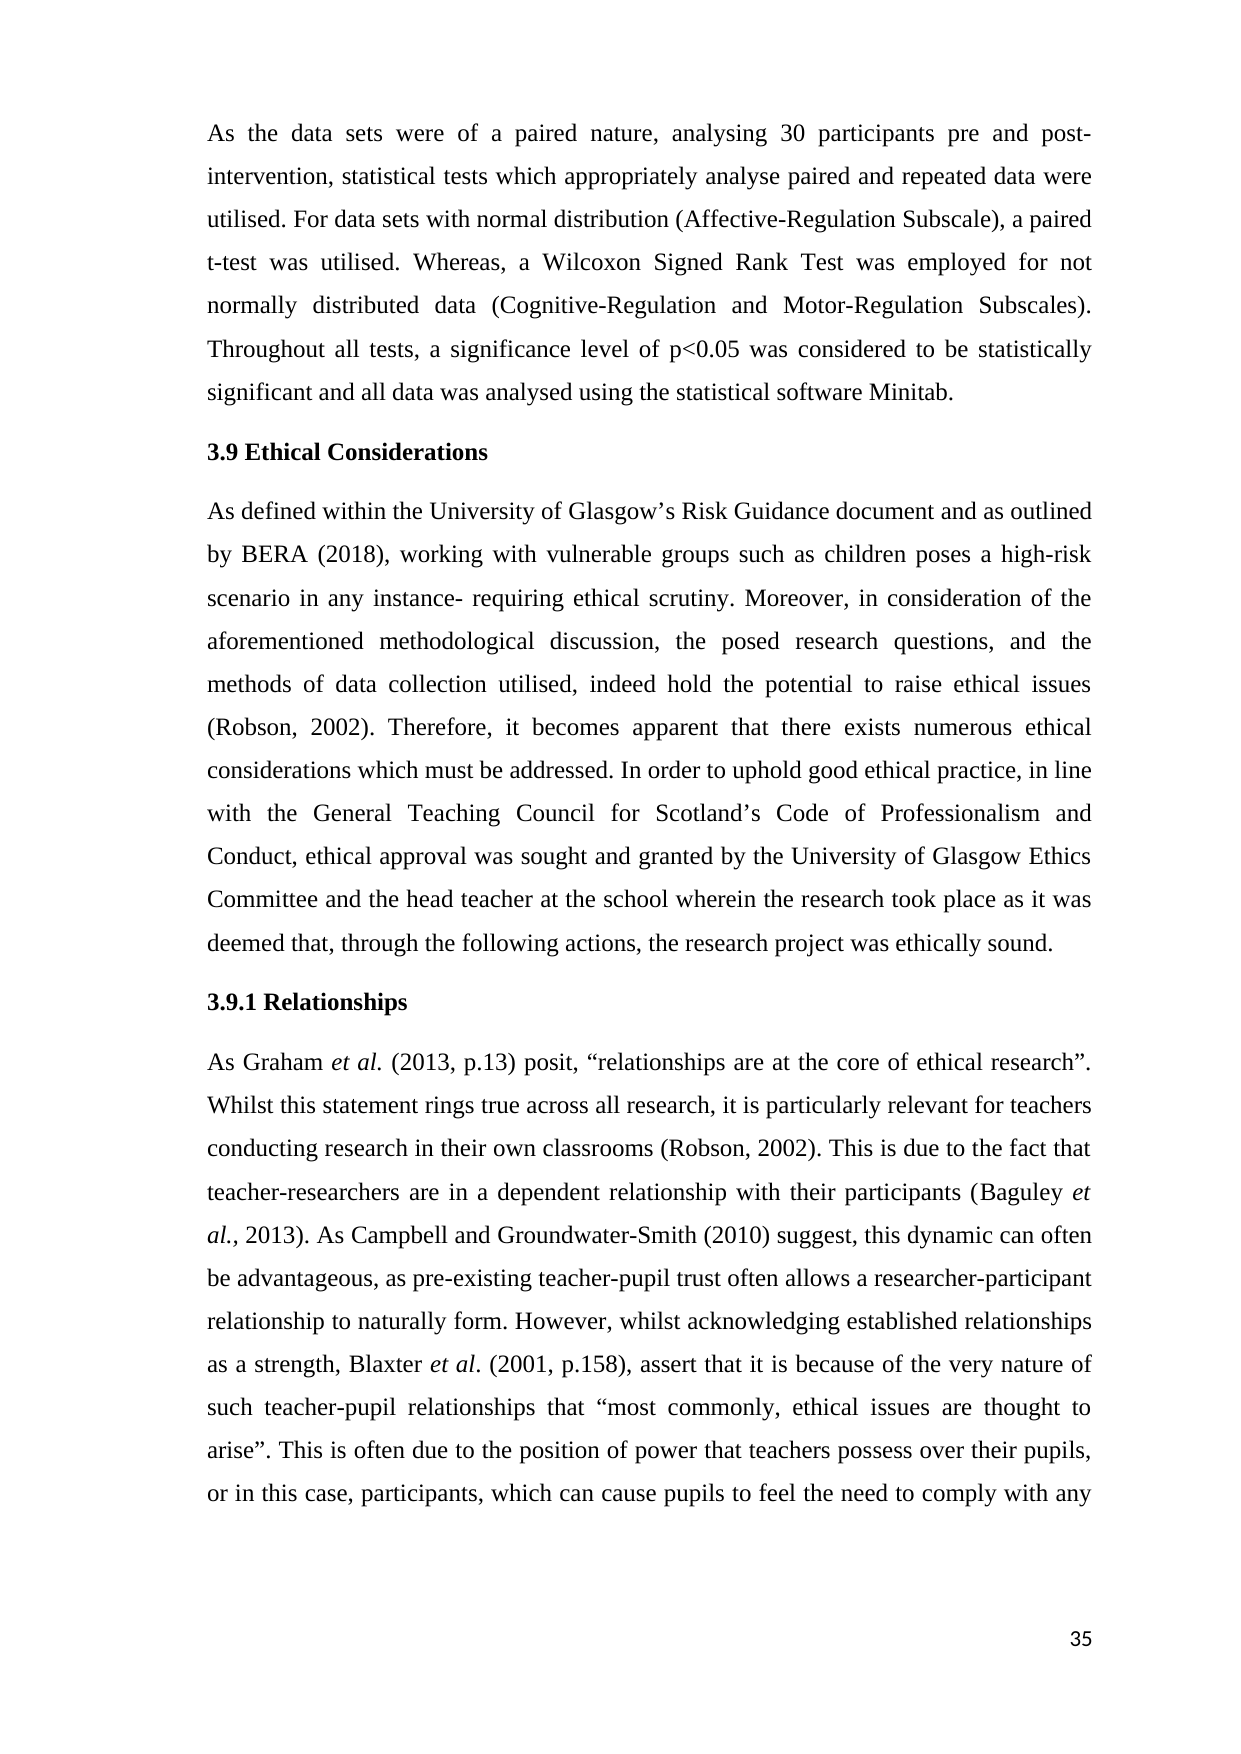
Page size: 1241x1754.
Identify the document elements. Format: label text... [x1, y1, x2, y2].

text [207, 1047, 1092, 1507]
text As defined within the University of Glasgow’s Risk Guidance document and as outlined by BERA (2018), working with vulnerable groups such as children poses a high-risk scenario in any instance- requiring ethical scrutiny. Moreover, in consideration of the aforementioned methodological discussion, the posed research questions, and the methods of data collection utilised, indeed hold the potential to raise ethical issues (Robson, 2002). Therefore, it becomes apparent that there exists numerous ethical considerations which must be addressed. In order to uphold good ethical practice, in line with the General Teaching Council for Scotland’s Code of Professionalism and Conduct, ethical approval was sought and granted by the University of Glasgow Ethics Committee and the head teacher at the school wherein the research took place as it was deemed that, through the following actions, the research project was ethically sound. [207, 496, 1092, 956]
text 3.9 Ethical Considerations [207, 437, 1092, 465]
text 3.9.1 Relationships [207, 987, 1092, 1016]
text As the data sets were of a paired nature, analysing 30 participants pre and post-intervention, statistical tests which appropriately analyse paired and repeated data were utilised. For data sets with normal distribution (Affective-Regulation Subscale), a paired t-test was utilised. Whereas, a Wilcoxon Signed Rank Test was employed for not normally distributed data (Cognitive-Regulation and Motor-Regulation Subscales). Throughout all tests, a significance level of p<0.05 was considered to be statistically significant and all data was analysed using the statistical software Minitab. [207, 118, 1092, 406]
